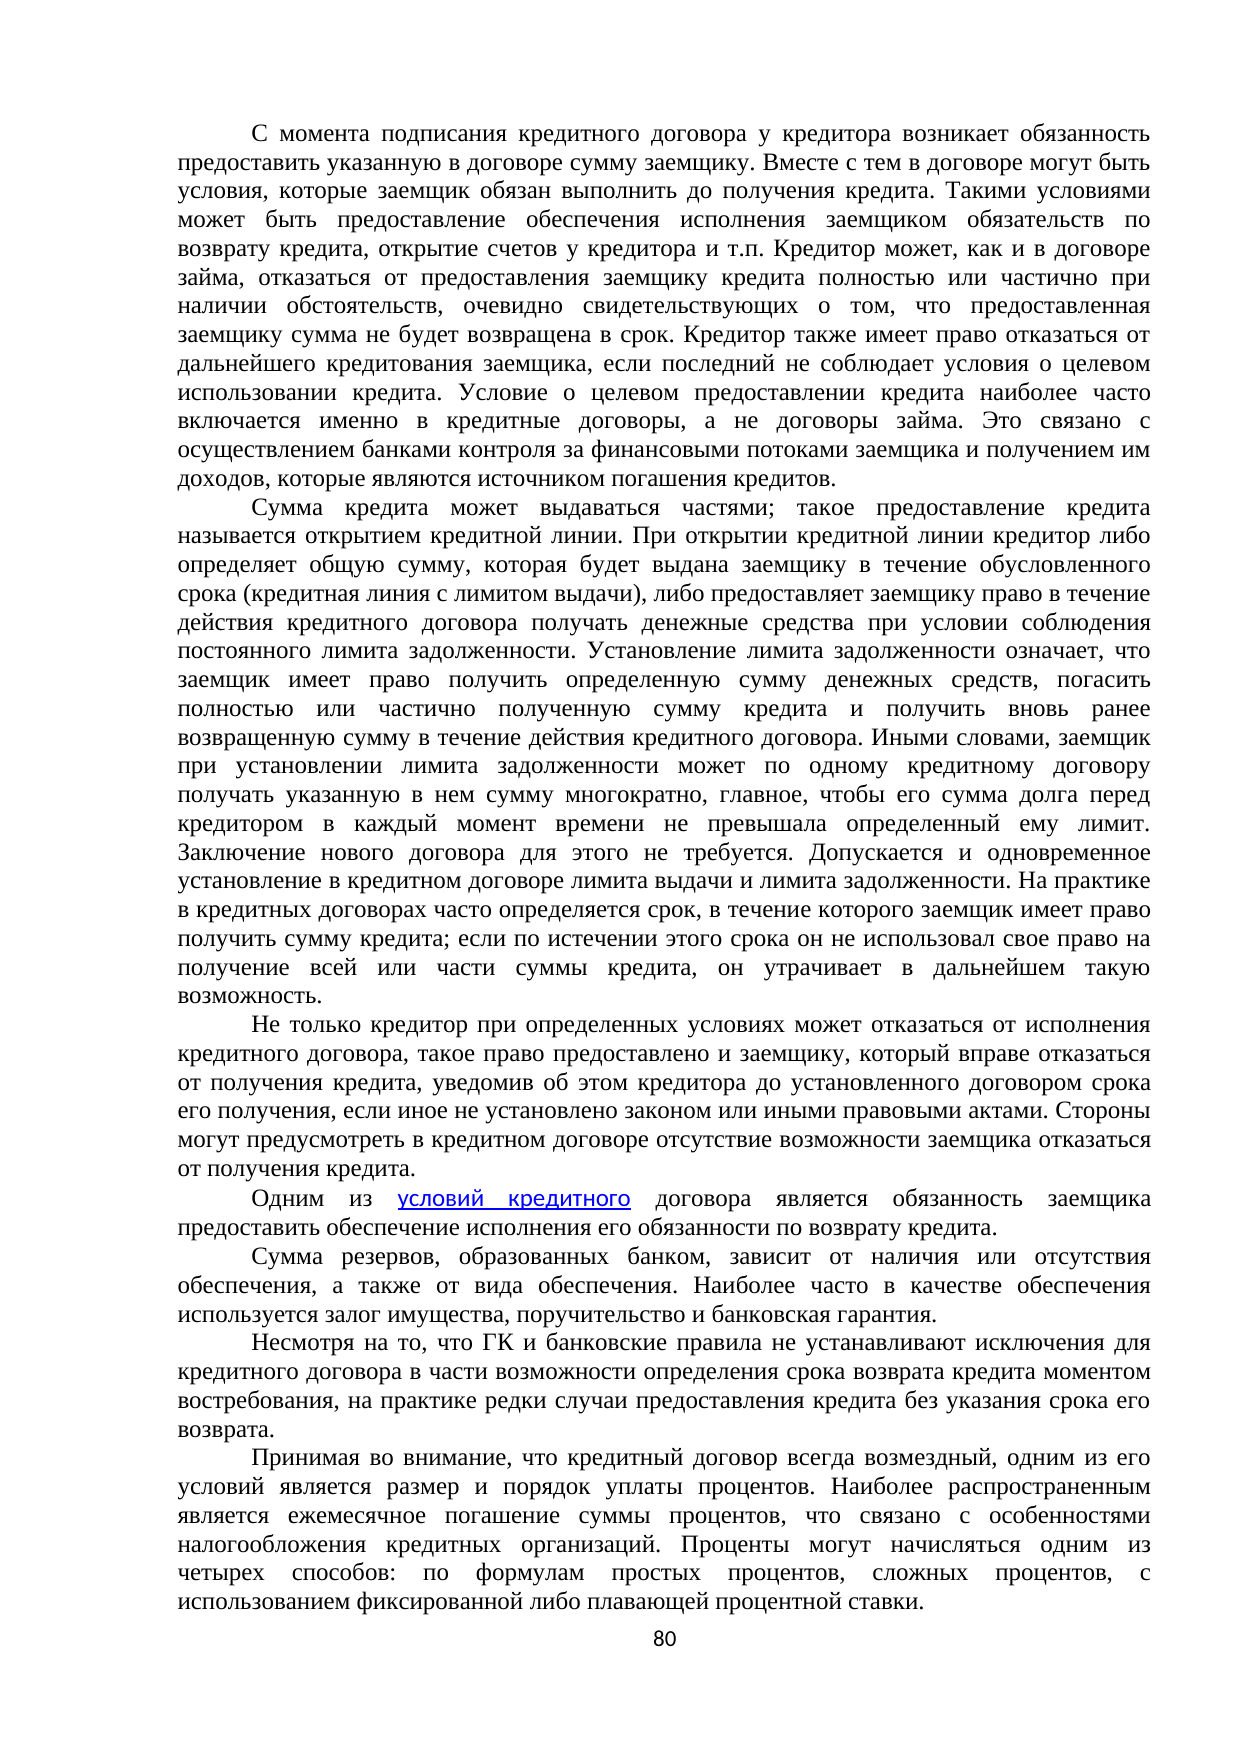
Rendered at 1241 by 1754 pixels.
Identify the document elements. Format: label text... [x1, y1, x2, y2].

text Принимая во внимание, что кредитный договор всегда возмездный, одним из его условий является размер и порядок уплаты процентов. Наиболее распространенным является ежемесячное погашение суммы процентов, что связано с особенностями налогообложения кредитных организаций. Проценты могут начисляться одним из четырех способов: по формулам простых процентов, сложных процентов, с использованием фиксированной либо плавающей процентной ставки. [177, 1442, 1152, 1615]
text Одним из условий кредитного договора является обязанность заемщика предоставить обеспечение исполнения его обязанности по возврату кредита. [177, 1182, 1152, 1241]
text Сумма резервов, образованных банком, зависит от наличия или отсутствия обеспечения, а также от вида обеспечения. Наиболее часто в качестве обеспечения используется залог имущества, поручительство и банковская гарантия. [177, 1241, 1152, 1327]
text Сумма кредита может выдаваться частями; такое предоставление кредита называется открытием кредитной линии. При открытии кредитной линии кредитор либо определяет общую сумму, которая будет выдана заемщику в течение обусловленного срока (кредитная линия с лимитом выдачи), либо предоставляет заемщику право в течение действия кредитного договора получать денежные средства при условии соблюдения постоянного лимита задолженности. Установление лимита задолженности означает, что заемщик имеет право получить определенную сумму денежных средств, погасить полностью или частично полученную сумму кредита и получить вновь ранее возвращенную сумму в течение действия кредитного договора. Иными словами, заемщик при установлении лимита задолженности может по одному кредитному договору получать указанную в нем сумму многократно, главное, чтобы его сумма долга перед кредитором в каждый момент времени не превышала определенный ему лимит. Заключение нового договора для этого не требуется. Допускается и одновременное установление в кредитном договоре лимита выдачи и лимита задолженности. На практике в кредитных договорах часто определяется срок, в течение которого заемщик имеет право получить сумму кредита; если по истечении этого срока он не использовал свое право на получение всей или части суммы кредита, он утрачивает в дальнейшем такую возможность. [177, 492, 1152, 1009]
text С момента подписания кредитного договора у кредитора возникает обязанность предоставить указанную в договоре сумму заемщику. Вместе с тем в договоре могут быть условия, которые заемщик обязан выполнить до получения кредита. Такими условиями может быть предоставление обеспечения исполнения заемщиком обязательств по возврату кредита, открытие счетов у кредитора и т.п. Кредитор может, как и в договоре займа, отказаться от предоставления заемщику кредита полностью или частично при наличии обстоятельств, очевидно свидетельствующих о том, что предоставленная заемщику сумма не будет возвращена в срок. Кредитор также имеет право отказаться от дальнейшего кредитования заемщика, если последний не соблюдает условия о целевом использовании кредита. Условие о целевом предоставлении кредита наиболее часто включается именно в кредитные договоры, а не договоры займа. Это связано с осуществлением банками контроля за финансовыми потоками заемщика и получением им доходов, которые являются источником погашения кредитов. [177, 118, 1152, 492]
text Несмотря на то, что ГК и банковские правила не устанавливают исключения для кредитного договора в части возможности определения срока возврата кредита моментом востребования, на практике редки случаи предоставления кредита без указания срока его возврата. [177, 1327, 1152, 1442]
text Не только кредитор при определенных условиях может отказаться от исполнения кредитного договора, такое право предоставлено и заемщику, который вправе отказаться от получения кредита, уведомив об этом кредитора до установленного договором срока его получения, если иное не установлено законом или иными правовыми актами. Стороны могут предусмотреть в кредитном договоре отсутствие возможности заемщика отказаться от получения кредита. [177, 1009, 1152, 1182]
